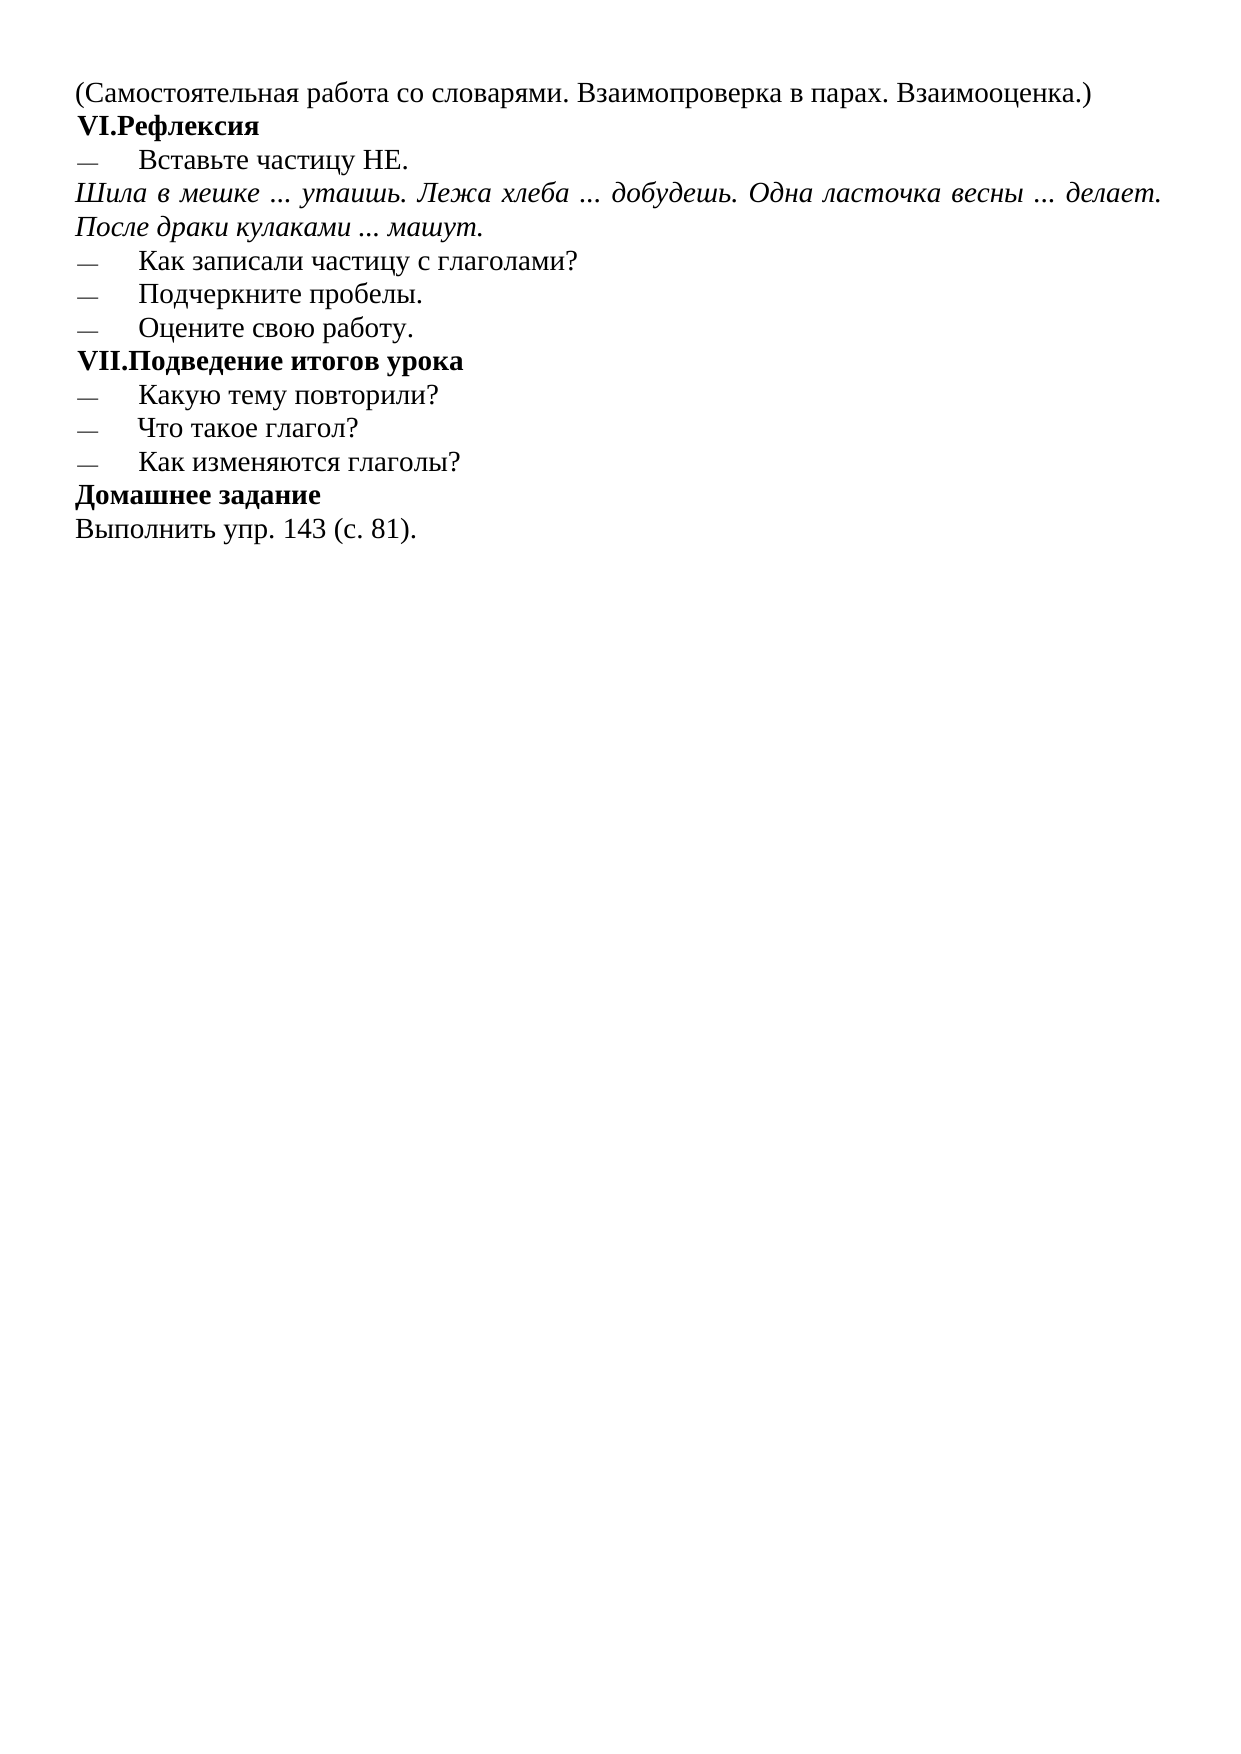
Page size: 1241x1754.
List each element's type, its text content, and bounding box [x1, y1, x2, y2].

text VII.Подведение итогов урока [77, 343, 1165, 377]
list Как изменяются глаголы? [77, 444, 1165, 477]
text Шила в мешке ... утаишь. Лежа хлеба ... добудешь. Одна ласточка весны ... делает. После драки кулаками ... машут. [75, 176, 1163, 243]
list Оцените свою работу. [77, 310, 1165, 343]
text VI.Рефлексия [77, 108, 1165, 142]
list Вставьте частицу НЕ. [77, 142, 1165, 176]
text Выполнить упр. 143 (с. 81). [75, 511, 1165, 544]
list Что такое глагол? [77, 410, 1165, 444]
list Какую тему повторили? [77, 377, 1165, 410]
list Как записали частицу с глаголами? [77, 243, 1165, 276]
text Домашнее задание [75, 477, 1165, 511]
list Подчеркните пробелы. [77, 276, 1165, 310]
text (Самостоятельная работа со словарями. Взаимопроверка в парах. Взаимооценка.) [75, 75, 1163, 108]
